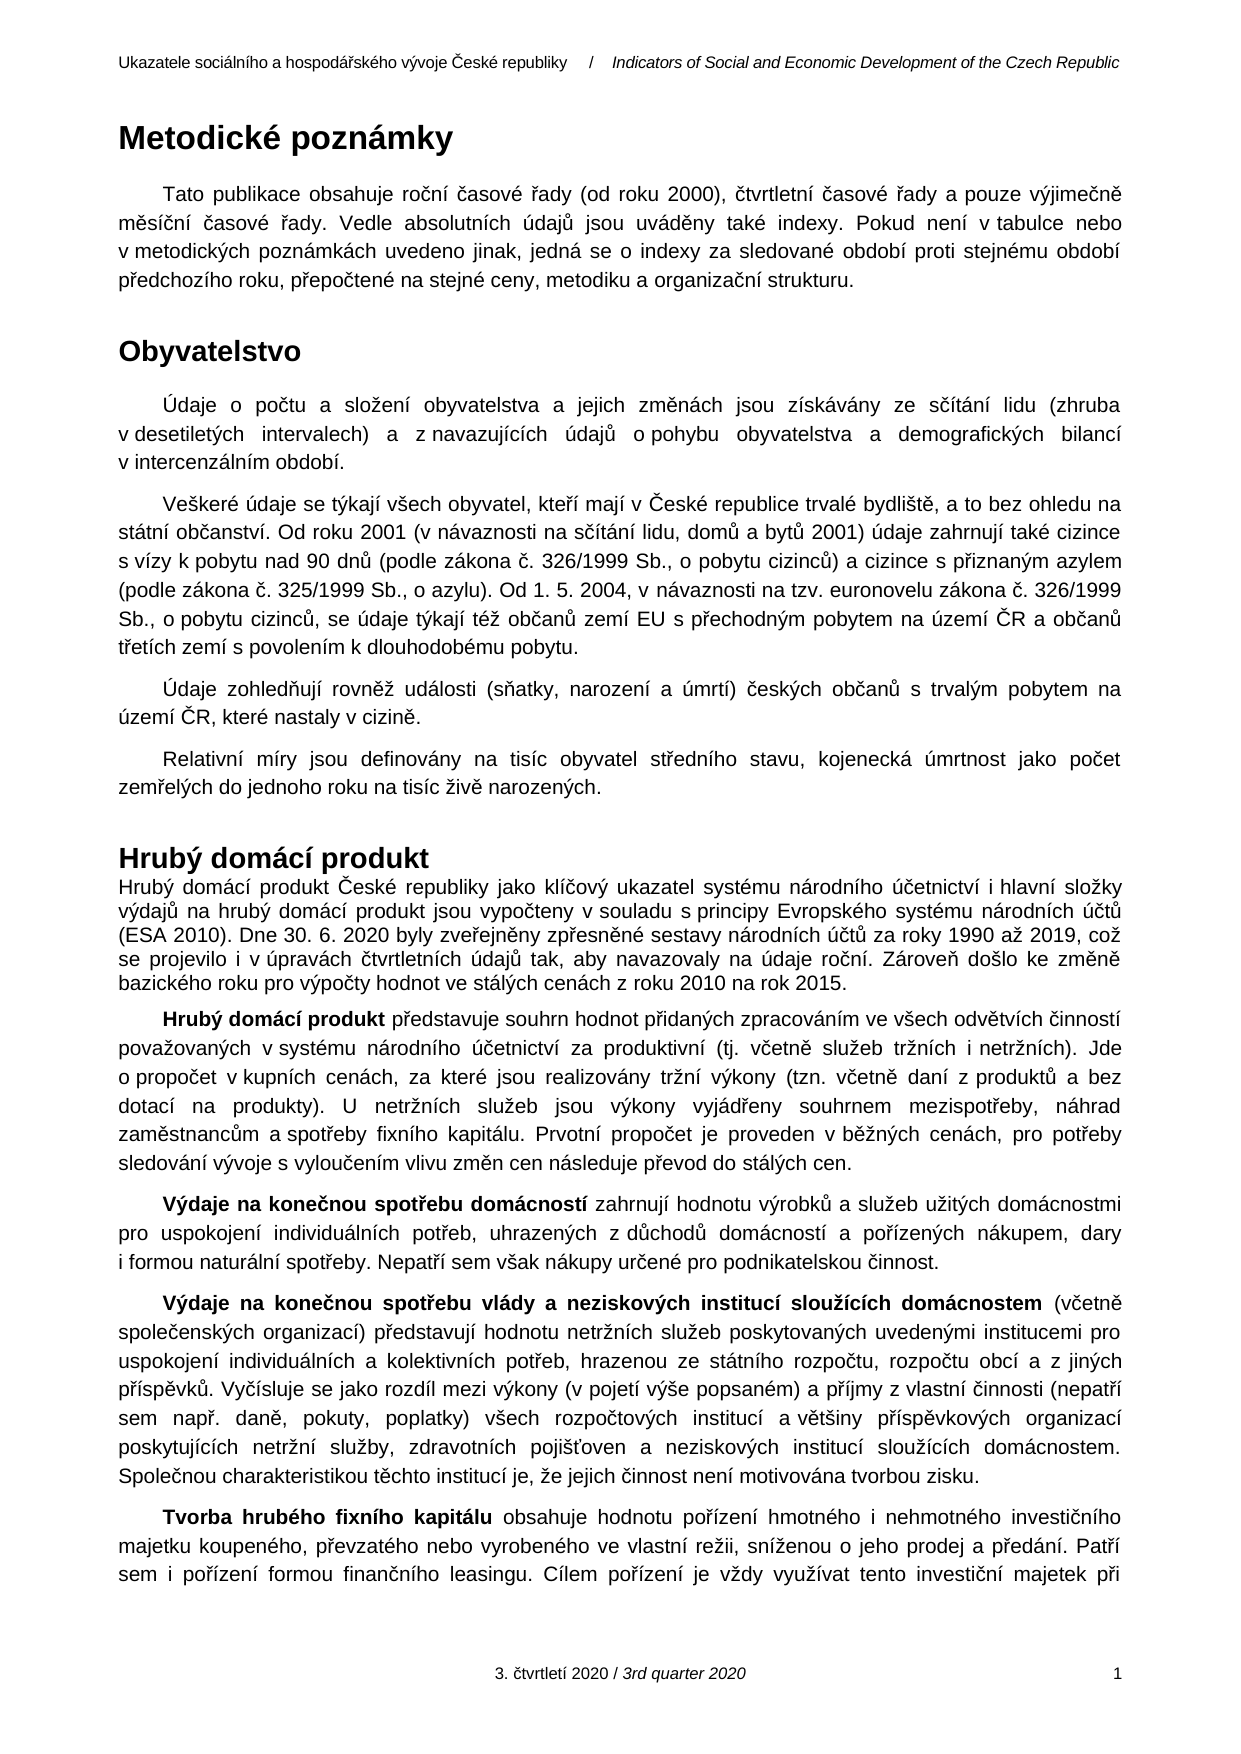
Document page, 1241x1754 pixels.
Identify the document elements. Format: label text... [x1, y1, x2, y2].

text Údaje o počtu a složení obyvatelstva a jejich změnách jsou získávány ze sčítání lidu (zhruba v desetiletých intervalech) a z navazujících údajů o pohybu obyvatelstva a demografických bilancí v intercenzálním období. [118, 393, 1122, 474]
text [118, 1505, 1122, 1586]
text Obyvatelstvo [118, 334, 1122, 368]
text Hrubý domácí produkt [118, 841, 1122, 875]
text Výdaje na konečnou spotřebu vlády a neziskových institucí sloužících domácnostem (včetně společenských organizací) představují hodnotu netržních služeb poskytovaných uvedenými institucemi pro uspokojení individuálních a kolektivních potřeb, hrazenou ze státního rozpočtu, rozpočtu obcí a z jiných příspěvků. Vyčísluje se jako rozdíl mezi výkony (v pojetí výše popsaném) a příjmy z vlastní činnosti (nepatří sem např. daně, pokuty, poplatky) všech rozpočtových institucí a většiny příspěvkových organizací poskytujících netržní služby, zdravotních pojišťoven a neziskových institucí sloužících domácnostem. Společnou charakteristikou těchto institucí je, že jejich činnost není motivována tvorbou zisku. [118, 1291, 1122, 1487]
text Relativní míry jsou definovány na tisíc obyvatel středního stavu, kojenecká úmrtnost jako počet zemřelých do jednoho roku na tisíc živě narozených. [118, 746, 1122, 799]
text Veškeré údaje se týkají všech obyvatel, kteří mají v České republice trvalé bydliště, a to bez ohledu na státní občanství. Od roku 2001 (v návaznosti na sčítání lidu, domů a bytů 2001) údaje zahrnují také cizince s vízy k pobytu nad 90 dnů (podle zákona č. 326/1999 Sb., o pobytu cizinců) a cizince s přiznaným azylem (podle zákona č. 325/1999 Sb., o azylu). Od 1. 5. 2004, v návaznosti na tzv. euronovelu zákona č. 326/1999 Sb., o pobytu cizinců, se údaje týkají též občanů zemí EU s přechodným pobytem na území ČR a občanů třetích zemí s povolením k dlouhodobému pobytu. [118, 491, 1122, 659]
text Hrubý domácí produkt představuje souhrn hodnot přidaných zpracováním ve všech odvětvích činností považovaných v systému národního účetnictví za produktivní (tj. včetně služeb tržních i netržních). Jde o propočet v kupních cenách, za které jsou realizovány tržní výkony (tzn. včetně daní z produktů a bez dotací na produkty). U netržních služeb jsou výkony vyjádřeny souhrnem mezispotřeby, náhrad zaměstnancům a spotřeby fixního kapitálu. Prvotní propočet je proveden v běžných cenách, pro potřeby sledování vývoje s vyloučením vlivu změn cen následuje převod do stálých cen. [118, 1007, 1122, 1175]
title Metodické poznámky [118, 118, 1122, 157]
text Hrubý domácí produkt České republiky jako klíčový ukazatel systému národního účetnictví i hlavní složky výdajů na hrubý domácí produkt jsou vypočteny v souladu s principy Evropského systému národních účtů (ESA 2010). Dne 30. 6. 2020 byly zveřejněny zpřesněné sestavy národních účtů za roky 1990 až 2019, což se projevilo i v úpravách čtvrtletních údajů tak, aby navazovaly na údaje roční. Zároveň došlo ke změně bazického roku pro výpočty hodnot ve stálých cenách z roku 2010 na rok 2015. [118, 875, 1122, 995]
text Údaje zohledňují rovněž události (sňatky, narození a úmrtí) českých občanů s trvalým pobytem na území ČR, které nastaly v cizině. [118, 676, 1122, 729]
text Tato publikace obsahuje roční časové řady (od roku 2000), čtvrtletní časové řady a pouze výjimečně měsíční časové řady. Vedle absolutních údajů jsou uváděny také indexy. Pokud není v tabulce nebo v metodických poznámkách uvedeno jinak, jedná se o indexy za sledované období proti stejnému období předchozího roku, přepočtené na stejné ceny, metodiku a organizační strukturu. [118, 182, 1122, 292]
text Výdaje na konečnou spotřebu domácností zahrnují hodnotu výrobků a služeb užitých domácnostmi pro uspokojení individuálních potřeb, uhrazených z důchodů domácností a pořízených nákupem, dary i formou naturální spotřeby. Nepatří sem však nákupy určené pro podnikatelskou činnost. [118, 1192, 1122, 1274]
